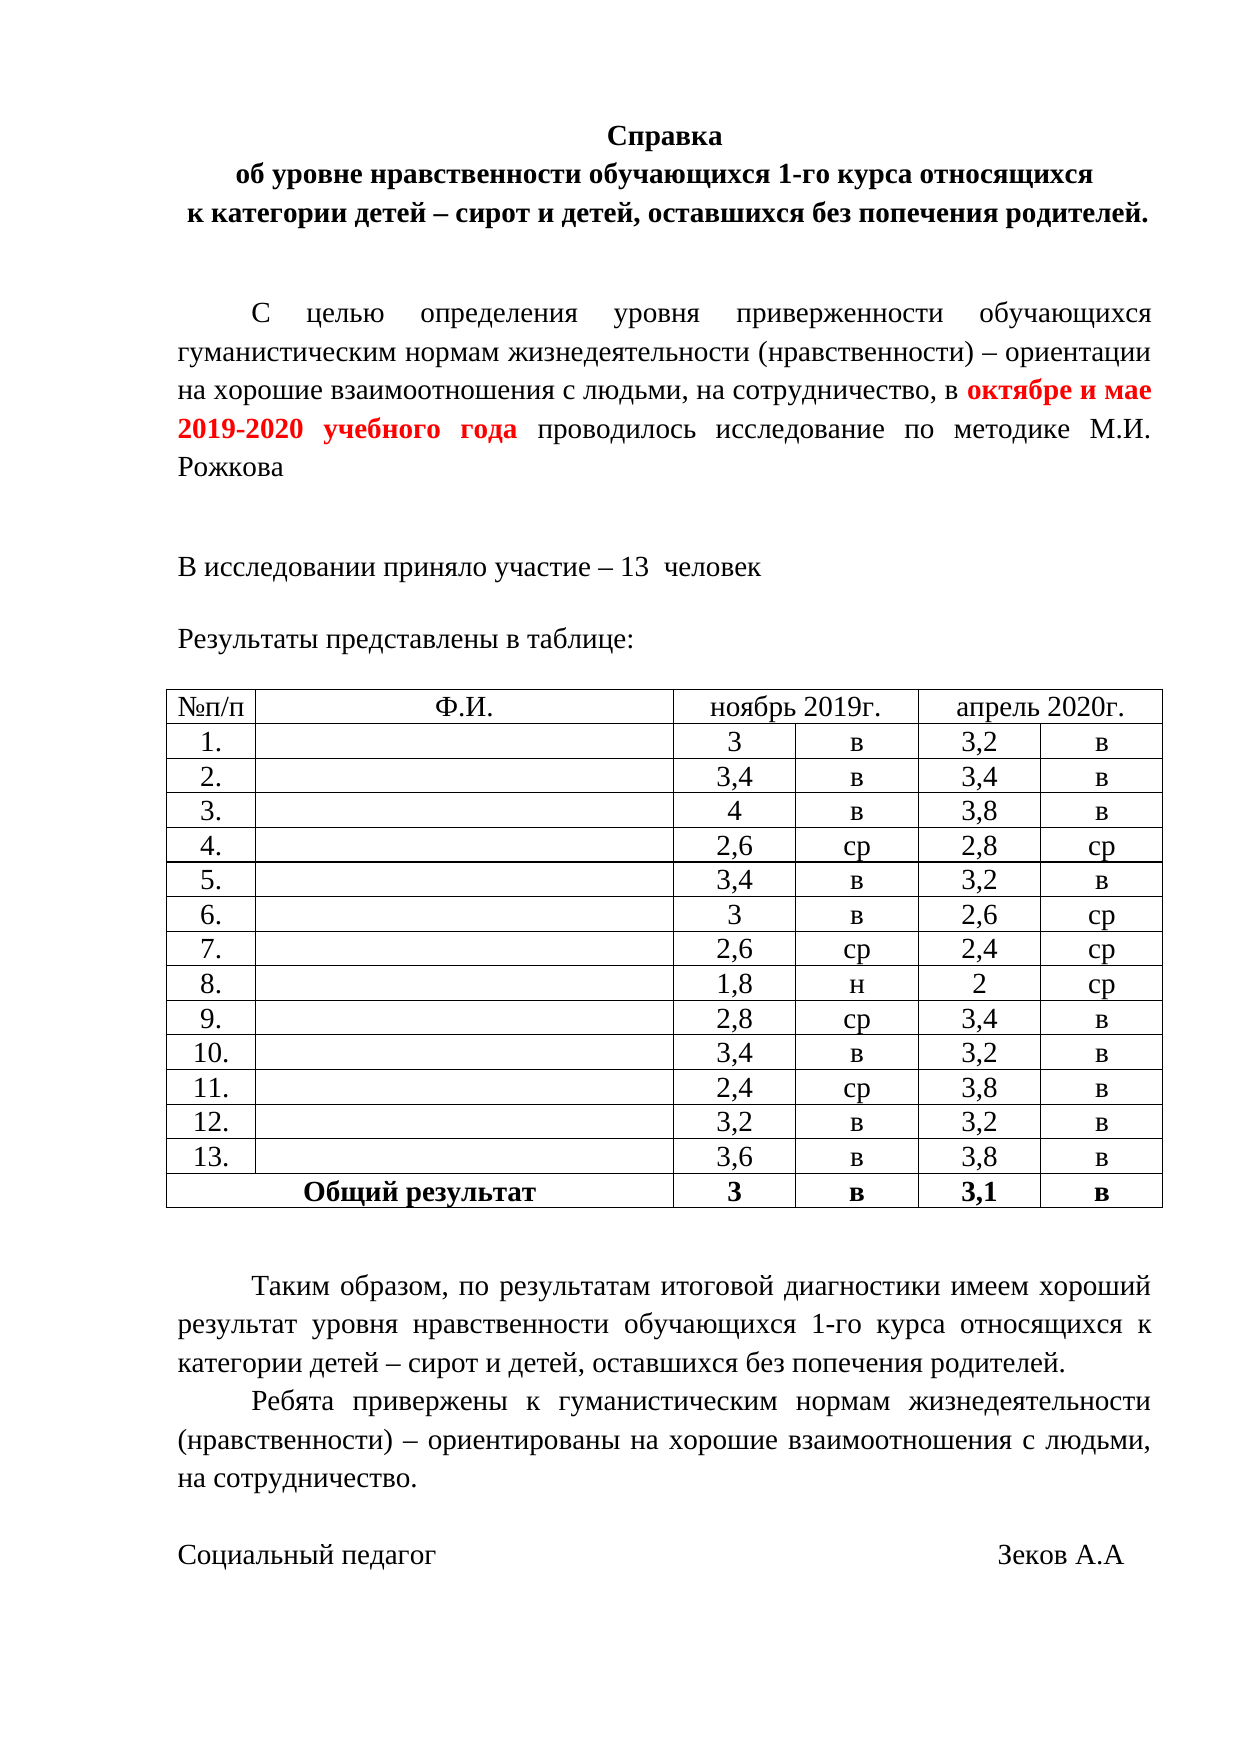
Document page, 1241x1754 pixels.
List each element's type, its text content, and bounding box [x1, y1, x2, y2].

table_cell в [796, 1105, 918, 1138]
table_cell 3,4 [674, 759, 795, 792]
table_cell [256, 863, 673, 896]
table_cell [256, 828, 673, 861]
table_cell 2,6 [674, 932, 795, 965]
table_header №п/п [167, 690, 255, 723]
table_cell 3 [674, 897, 795, 931]
table_cell 3,1 [919, 1174, 1040, 1207]
table_cell 8. [167, 966, 255, 1000]
table_cell в [1041, 1001, 1162, 1034]
table_cell 3,2 [919, 863, 1040, 896]
text об уровне нравственности обучающихся 1-го курса относящихся [177, 157, 1152, 190]
table_cell ср [796, 828, 918, 861]
table_cell в [1041, 759, 1162, 792]
table_cell 3,8 [919, 1070, 1040, 1103]
table_cell 1,8 [674, 966, 795, 1000]
table_cell [256, 966, 673, 1000]
table_cell 12. [167, 1105, 255, 1138]
table_cell [256, 724, 673, 758]
table_cell 3,4 [674, 863, 795, 896]
text Социальный педагог Зеков А.А [177, 1537, 1152, 1571]
table_cell 4 [674, 793, 795, 827]
table_cell н [796, 966, 918, 1000]
table_cell 2,4 [674, 1070, 795, 1103]
table_cell [256, 793, 673, 827]
table_cell 3 [674, 724, 795, 758]
table_header Ф.И. [256, 690, 673, 723]
table_cell ср [1041, 966, 1162, 1000]
table_cell в [1041, 1174, 1162, 1207]
table_cell 3,8 [919, 793, 1040, 827]
table_cell в [796, 759, 918, 792]
table_cell в [1041, 1105, 1162, 1138]
table_cell ср [796, 1070, 918, 1103]
table_cell 3,2 [674, 1105, 795, 1138]
table_cell [256, 1105, 673, 1138]
table_header ноябрь 2019г. [674, 690, 918, 723]
table_cell 2,8 [674, 1001, 795, 1034]
table_cell ср [1041, 932, 1162, 965]
table_header апрель 2020г. [919, 690, 1162, 723]
table_cell Общий результат [167, 1174, 673, 1207]
table_cell в [796, 793, 918, 827]
table_cell в [796, 863, 918, 896]
table_cell ср [796, 932, 918, 965]
table_cell [256, 897, 673, 931]
table_cell [256, 1001, 673, 1034]
table_cell 3,4 [919, 759, 1040, 792]
text Справка [177, 118, 1152, 152]
table_cell [256, 1139, 673, 1173]
table_cell [256, 1035, 673, 1069]
list В исследовании приняло участие – 13 человек [177, 549, 1152, 583]
table_cell 3,4 [674, 1035, 795, 1069]
table_cell в [796, 897, 918, 931]
table_cell 3 [674, 1174, 795, 1207]
table_cell [256, 759, 673, 792]
table_cell 2. [167, 759, 255, 792]
table_cell 2,6 [919, 897, 1040, 931]
table_cell в [1041, 1070, 1162, 1103]
table_cell 3. [167, 793, 255, 827]
table_cell 1. [167, 724, 255, 758]
text к категории детей – сирот и детей, оставшихся без попечения родителей. [177, 195, 1152, 229]
table_cell 13. [167, 1139, 255, 1173]
table_cell 2,6 [674, 828, 795, 861]
table_cell в [796, 724, 918, 758]
table_cell в [796, 1139, 918, 1173]
table_cell 10. [167, 1035, 255, 1069]
table_cell в [1041, 863, 1162, 896]
table_cell 2,8 [919, 828, 1040, 861]
table_cell в [796, 1174, 918, 1207]
table_cell 11. [167, 1070, 255, 1103]
table_cell 7. [167, 932, 255, 965]
table_cell 5. [167, 863, 255, 896]
table_cell в [796, 1035, 918, 1069]
table_cell 6. [167, 897, 255, 931]
text С целью определения уровня приверженности обучающихся гуманистическим нормам жизнедеятельности (нравственности) – ориентации на хорошие взаимоотношения с людьми, на сотрудничество, в октябре и мае 2019-2020 учебного года проводилось исследование по методике М.И. Рожкова [177, 295, 1152, 483]
table_cell 2,4 [919, 932, 1040, 965]
table_cell 3,2 [919, 1105, 1040, 1138]
table_cell 9. [167, 1001, 255, 1034]
table_cell 3,4 [919, 1001, 1040, 1034]
table_cell [256, 932, 673, 965]
table_cell в [1041, 1139, 1162, 1173]
table_cell 3,6 [674, 1139, 795, 1173]
table_cell 3,2 [919, 1035, 1040, 1069]
table_cell ср [1041, 828, 1162, 861]
table_cell 2 [919, 966, 1040, 1000]
table_cell 3,8 [919, 1139, 1040, 1173]
table_cell в [1041, 793, 1162, 827]
table_cell 4. [167, 828, 255, 861]
text Ребята привержены к гуманистическим нормам жизнедеятельности (нравственности) – ориентированы на хорошие взаимоотношения с людьми, на сотрудничество. [177, 1383, 1152, 1494]
table_cell ср [796, 1001, 918, 1034]
list Результаты представлены в таблице: [177, 621, 1152, 654]
table_cell в [1041, 724, 1162, 758]
table_cell 3,2 [919, 724, 1040, 758]
table_cell в [1041, 1035, 1162, 1069]
text Таким образом, по результатам итоговой диагностики имеем хороший результат уровня нравственности обучающихся 1-го курса относящихся к категории детей – сирот и детей, оставшихся без попечения родителей. [177, 1268, 1152, 1378]
table_cell [256, 1070, 673, 1103]
table_cell ср [1041, 897, 1162, 931]
